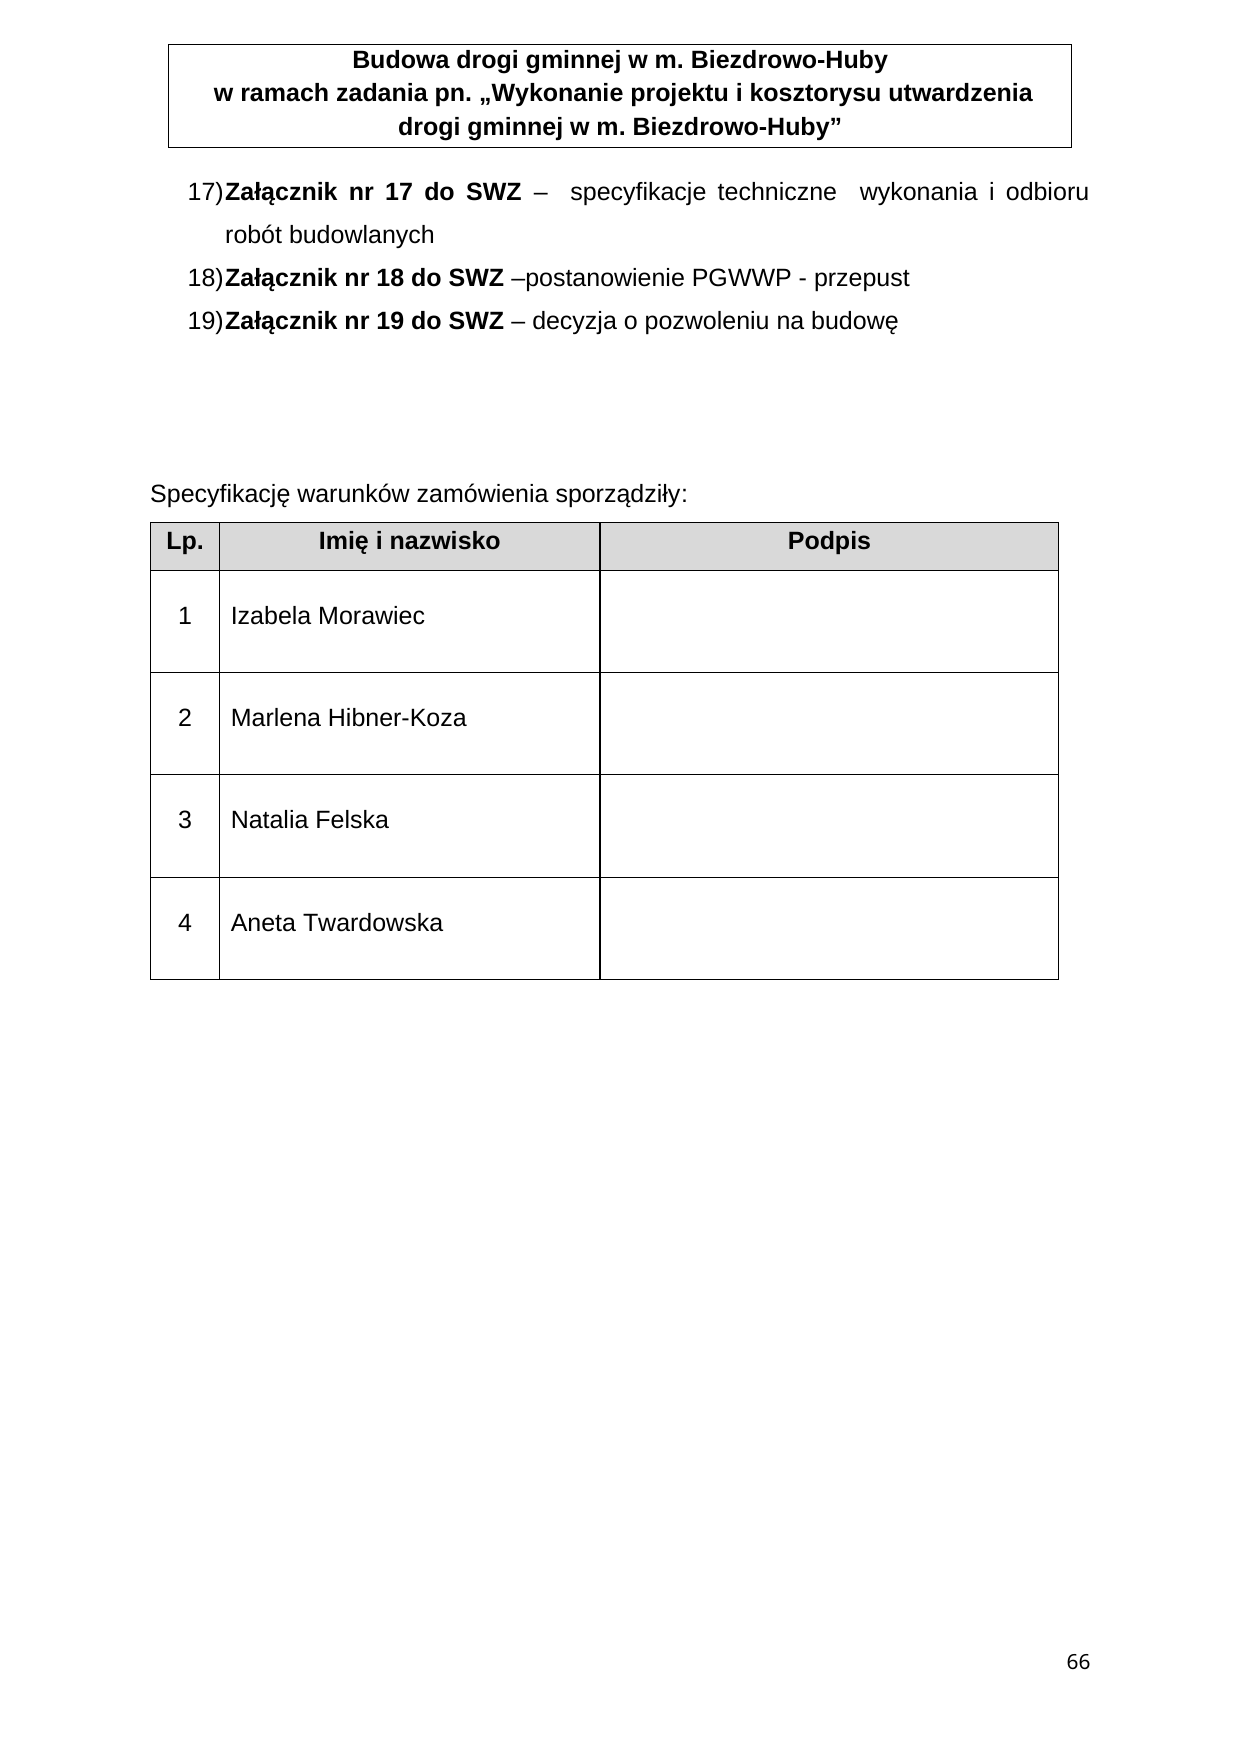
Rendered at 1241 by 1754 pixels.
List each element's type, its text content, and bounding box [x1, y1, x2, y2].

list Załącznik nr 19 do SWZ – decyzja o pozwoleniu na budowę [187, 306, 1090, 335]
table_cell 4 [151, 878, 219, 979]
table_cell 2 [151, 673, 219, 774]
table_header Podpis [601, 523, 1058, 570]
table_cell 3 [151, 775, 219, 877]
table_cell 1 [151, 571, 219, 672]
table_header Imię i nazwisko [220, 523, 599, 570]
table_cell [601, 878, 1058, 979]
table_cell Marlena Hibner-Koza [220, 673, 599, 774]
list Załącznik nr 18 do SWZ –postanowienie PGWWP - przepust [187, 263, 1090, 292]
text Specyfikację warunków zamówienia sporządziły: [150, 479, 1090, 507]
list Załącznik nr 17 do SWZ – specyfikacje techniczne wykonania i odbioru robót budowlanych [187, 177, 1090, 249]
table_cell Aneta Twardowska [220, 878, 599, 979]
table_cell Izabela Morawiec [220, 571, 599, 672]
table_cell [601, 673, 1058, 774]
table_cell Natalia Felska [220, 775, 599, 877]
table_header Lp. [151, 523, 219, 570]
table_cell [601, 571, 1058, 672]
table_cell [601, 775, 1058, 877]
